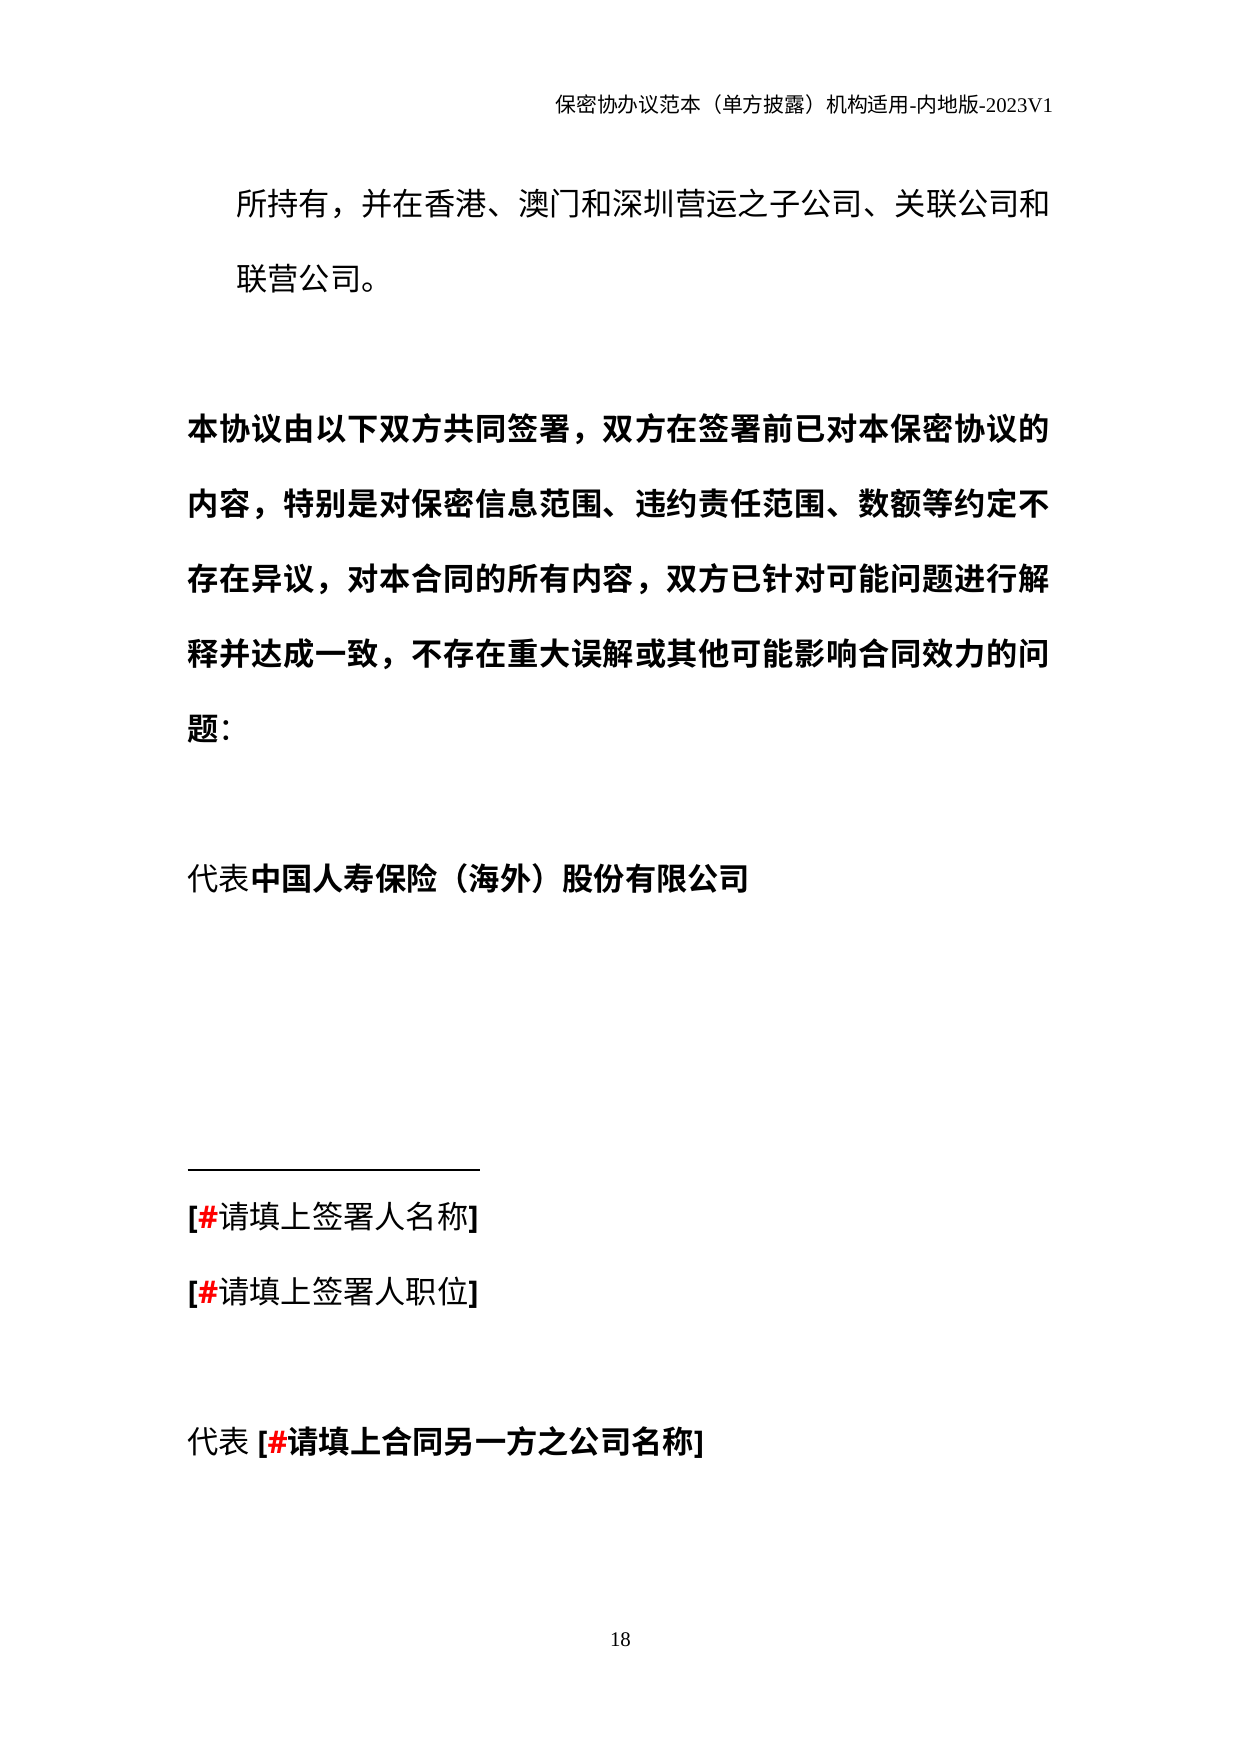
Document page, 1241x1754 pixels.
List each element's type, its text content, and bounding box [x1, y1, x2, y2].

text [#请填上签署人职位] [187, 1252, 1053, 1327]
text 本协议由以下双方共同签署，双方在签署前已对本保密协议的内容，特别是对保密信息范围、违约责任范围、数额等约定不存在异议，对本合同的所有内容，双方已针对可能问题进行解释并达成一致，不存在重大误解或其他可能影响合同效力的问题： [187, 389, 1053, 764]
text [#请填上签署人名称] [187, 1177, 1053, 1252]
text 代表中国人寿保险（海外）股份有限公司 [187, 839, 1053, 914]
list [187, 164, 1053, 314]
text 代表 [#请填上合同另一方之公司名称] [187, 1402, 1053, 1477]
